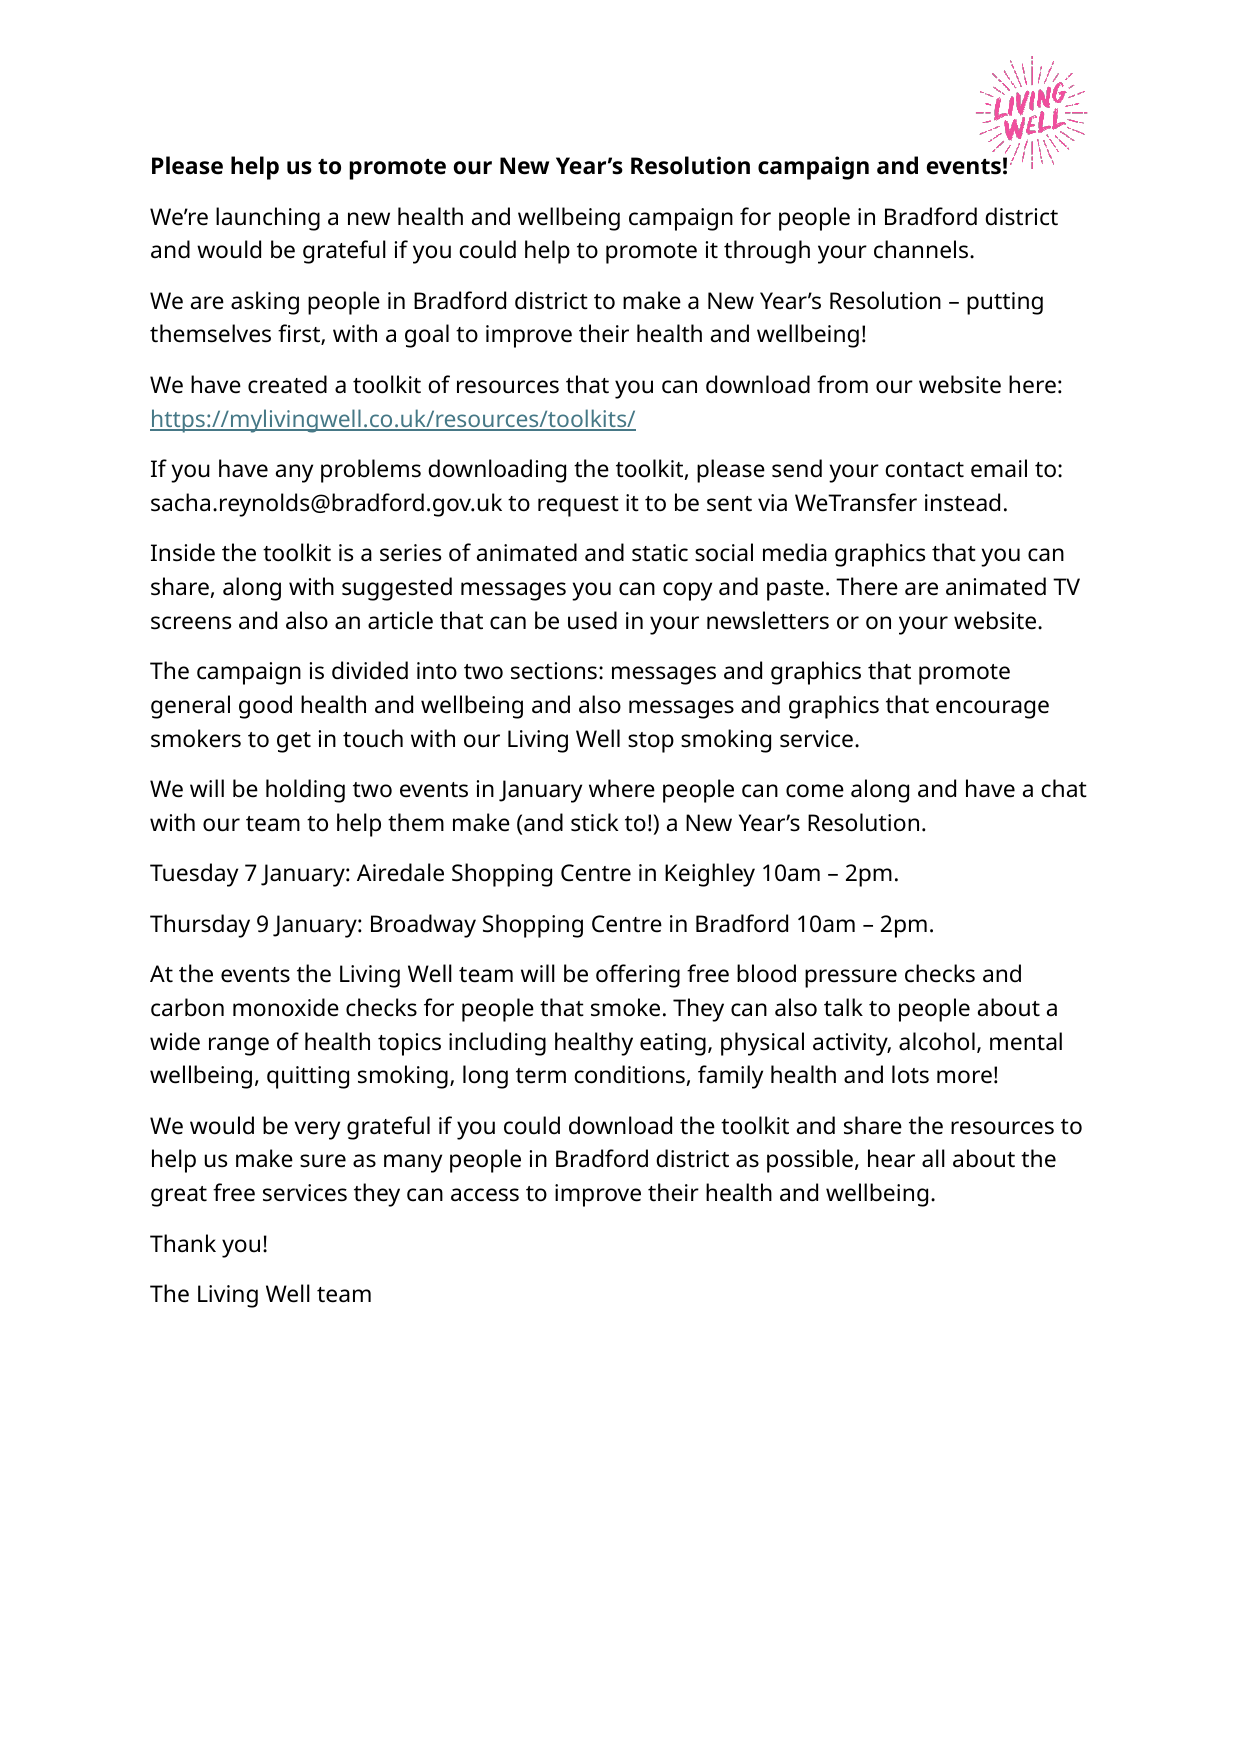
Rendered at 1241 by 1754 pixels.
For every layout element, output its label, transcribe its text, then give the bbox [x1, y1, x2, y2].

text We have created a toolkit of resources that you can download from our website here: https://mylivingwell.co.uk/resources/toolkits/ [150, 369, 1090, 434]
text Inside the toolkit is a series of animated and static social media graphics that you can share, along with suggested messages you can copy and paste. There are animated TV screens and also an article that can be used in your newsletters or on your website. [150, 537, 1090, 636]
text We will be holding two events in January where people can come along and have a chat with our team to help them make (and stick to!) a New Year’s Resolution. [150, 773, 1090, 838]
picture [975, 56, 1088, 169]
text We’re launching a new health and wellbeing campaign for people in Bradford district and would be grateful if you could help to promote it through your channels. [150, 200, 1090, 265]
text If you have any problems downloading the toolkit, please send your contact email to: sacha.reynolds@bradford.gov.uk to request it to be sent via WeTransfer instead. [150, 453, 1090, 518]
text Please help us to promote our New Year’s Resolution campaign and events! [150, 150, 1090, 181]
text We would be very grateful if you could download the toolkit and share the resources to help us make sure as many people in Bradford district as possible, hear all about the great free services they can access to improve their health and wellbeing. [150, 1109, 1090, 1208]
text Thursday 9 January: Broadway Shopping Centre in Bradford 10am – 2pm. [150, 907, 1090, 939]
text Tuesday 7 January: Airedale Shopping Centre in Keighley 10am – 2pm. [150, 857, 1090, 888]
text The campaign is divided into two sections: messages and graphics that promote general good health and wellbeing and also messages and graphics that encourage smokers to get in touch with our Living Well stop smoking service. [150, 655, 1090, 754]
text We are asking people in Bradford district to make a New Year’s Resolution – putting themselves first, with a goal to improve their health and wellbeing! [150, 284, 1090, 349]
text At the events the Living Well team will be offering free blood pressure checks and carbon monoxide checks for people that smoke. They can also talk to people about a wide range of health topics including healthy eating, physical activity, alcohol, mental wellbeing, quitting smoking, long term conditions, family health and lots more! [150, 958, 1090, 1090]
text The Living Well team [150, 1278, 1090, 1309]
text Thank you! [150, 1227, 1090, 1259]
